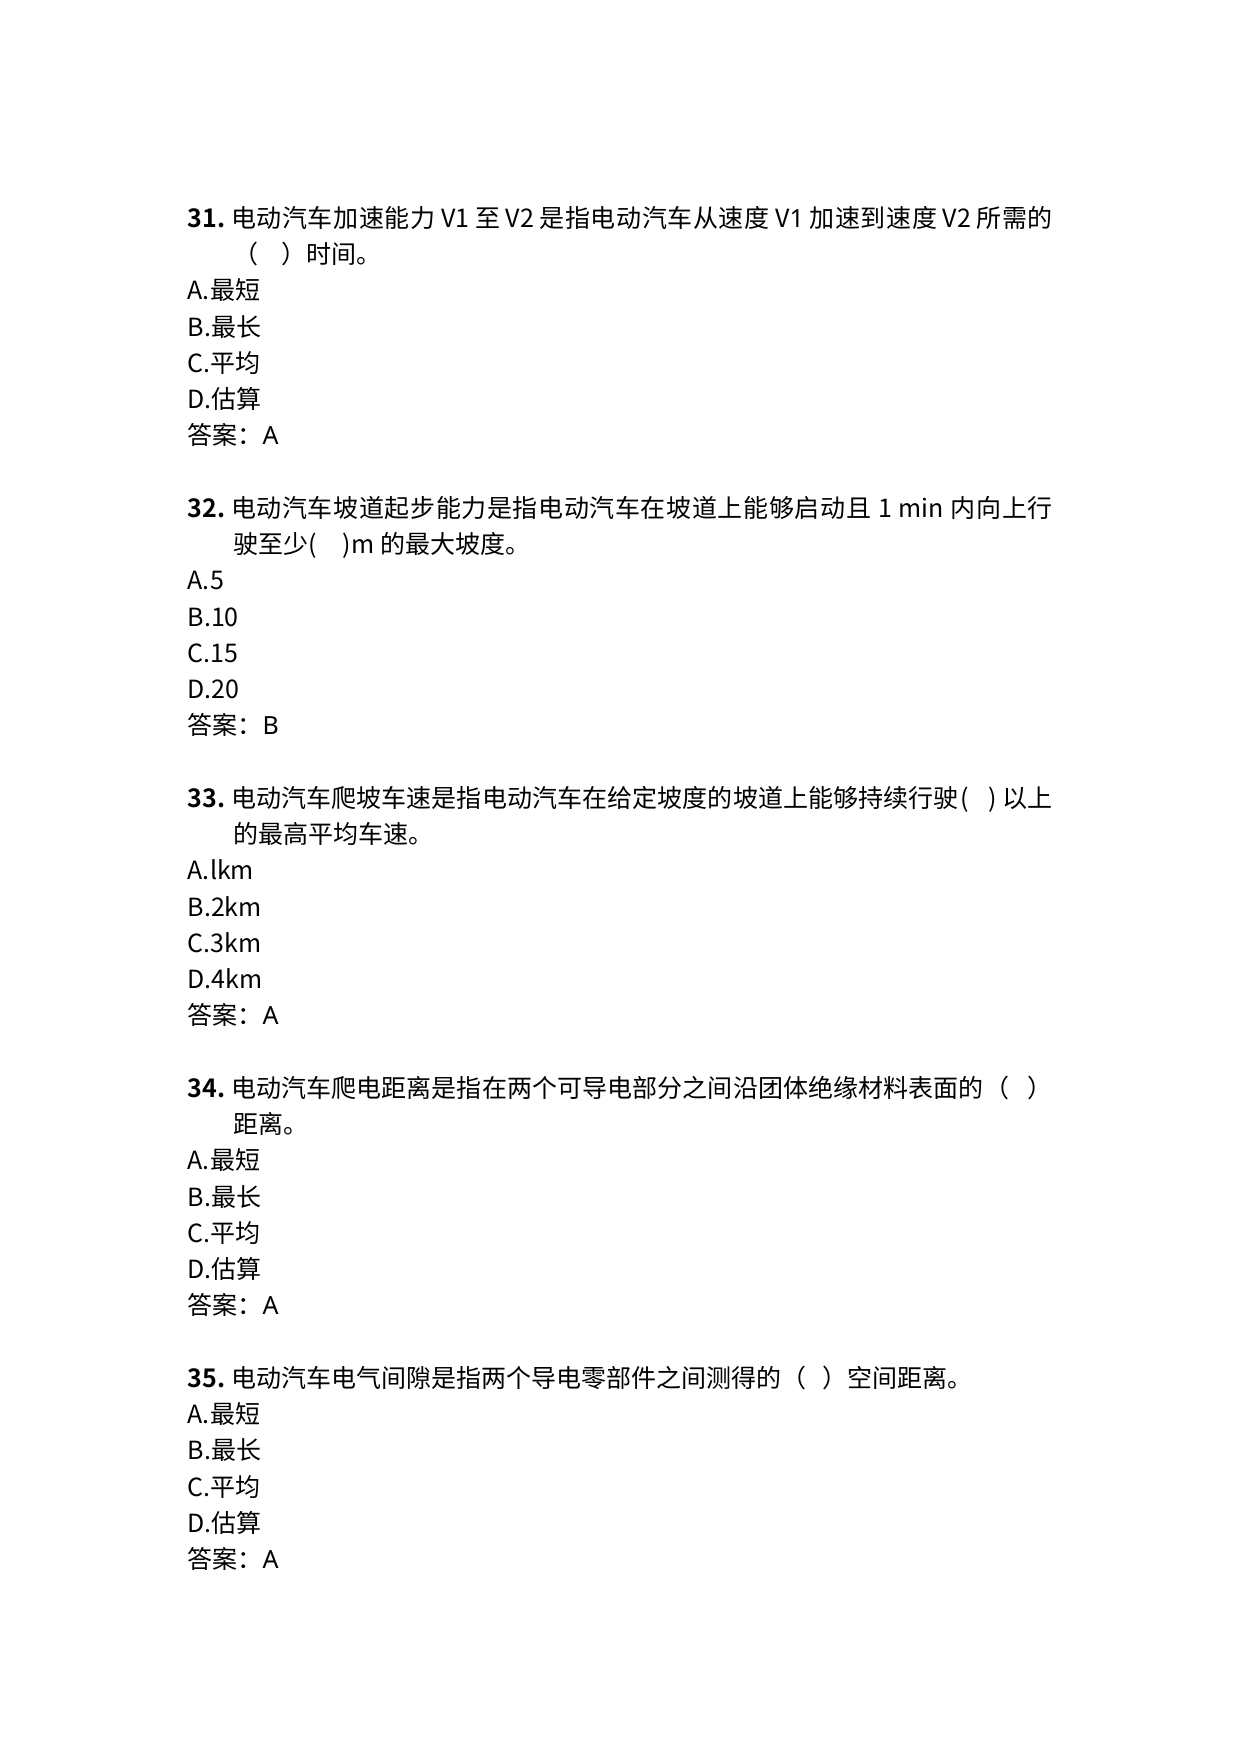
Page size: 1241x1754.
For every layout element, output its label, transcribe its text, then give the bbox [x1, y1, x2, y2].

list lkm [187, 851, 1053, 887]
list 3km [187, 923, 1053, 959]
list 估算 [187, 1503, 1053, 1539]
list 最短 [187, 1141, 1053, 1177]
list 平均 [187, 1467, 1053, 1503]
list 答案：B [187, 706, 1053, 742]
list 估算 [187, 1249, 1053, 1286]
list 电动汽车电气间隙是指两个导电零部件之间测得的（ ）空间距离。 [187, 1358, 1053, 1394]
list 估算 [187, 379, 1053, 416]
list 最短 [187, 1394, 1053, 1431]
list 20 [187, 669, 1053, 706]
list 电动汽车坡道起步能力是指电动汽车在坡道上能够启动且1 min 内向上行驶至少( )m 的最大坡度。 [187, 488, 1053, 561]
list 最长 [187, 1177, 1053, 1213]
list 2km [187, 887, 1053, 923]
list 5 [187, 561, 1053, 597]
list 最长 [187, 1431, 1053, 1467]
list 答案：A [187, 1539, 1053, 1576]
list 最长 [187, 307, 1053, 343]
list 15 [187, 633, 1053, 669]
list 电动汽车加速能力V1至V2是指电动汽车从速度V1加速到速度V2所需的（ ）时间。 [187, 198, 1053, 271]
list 平均 [187, 1213, 1053, 1249]
list 最短 [187, 271, 1053, 307]
list 电动汽车爬坡车速是指电动汽车在给定坡度的坡道上能够持续行驶( ) 以上的最高平均车速。 [187, 778, 1053, 851]
list 10 [187, 597, 1053, 633]
list 电动汽车爬电距离是指在两个可导电部分之间沿团体绝缘材料表面的（ ）距离。 [187, 1068, 1053, 1141]
list 平均 [187, 343, 1053, 379]
list 4km [187, 959, 1053, 996]
list 答案：A [187, 416, 1053, 452]
list 答案：A [187, 1286, 1053, 1322]
list 答案：A [187, 996, 1053, 1032]
